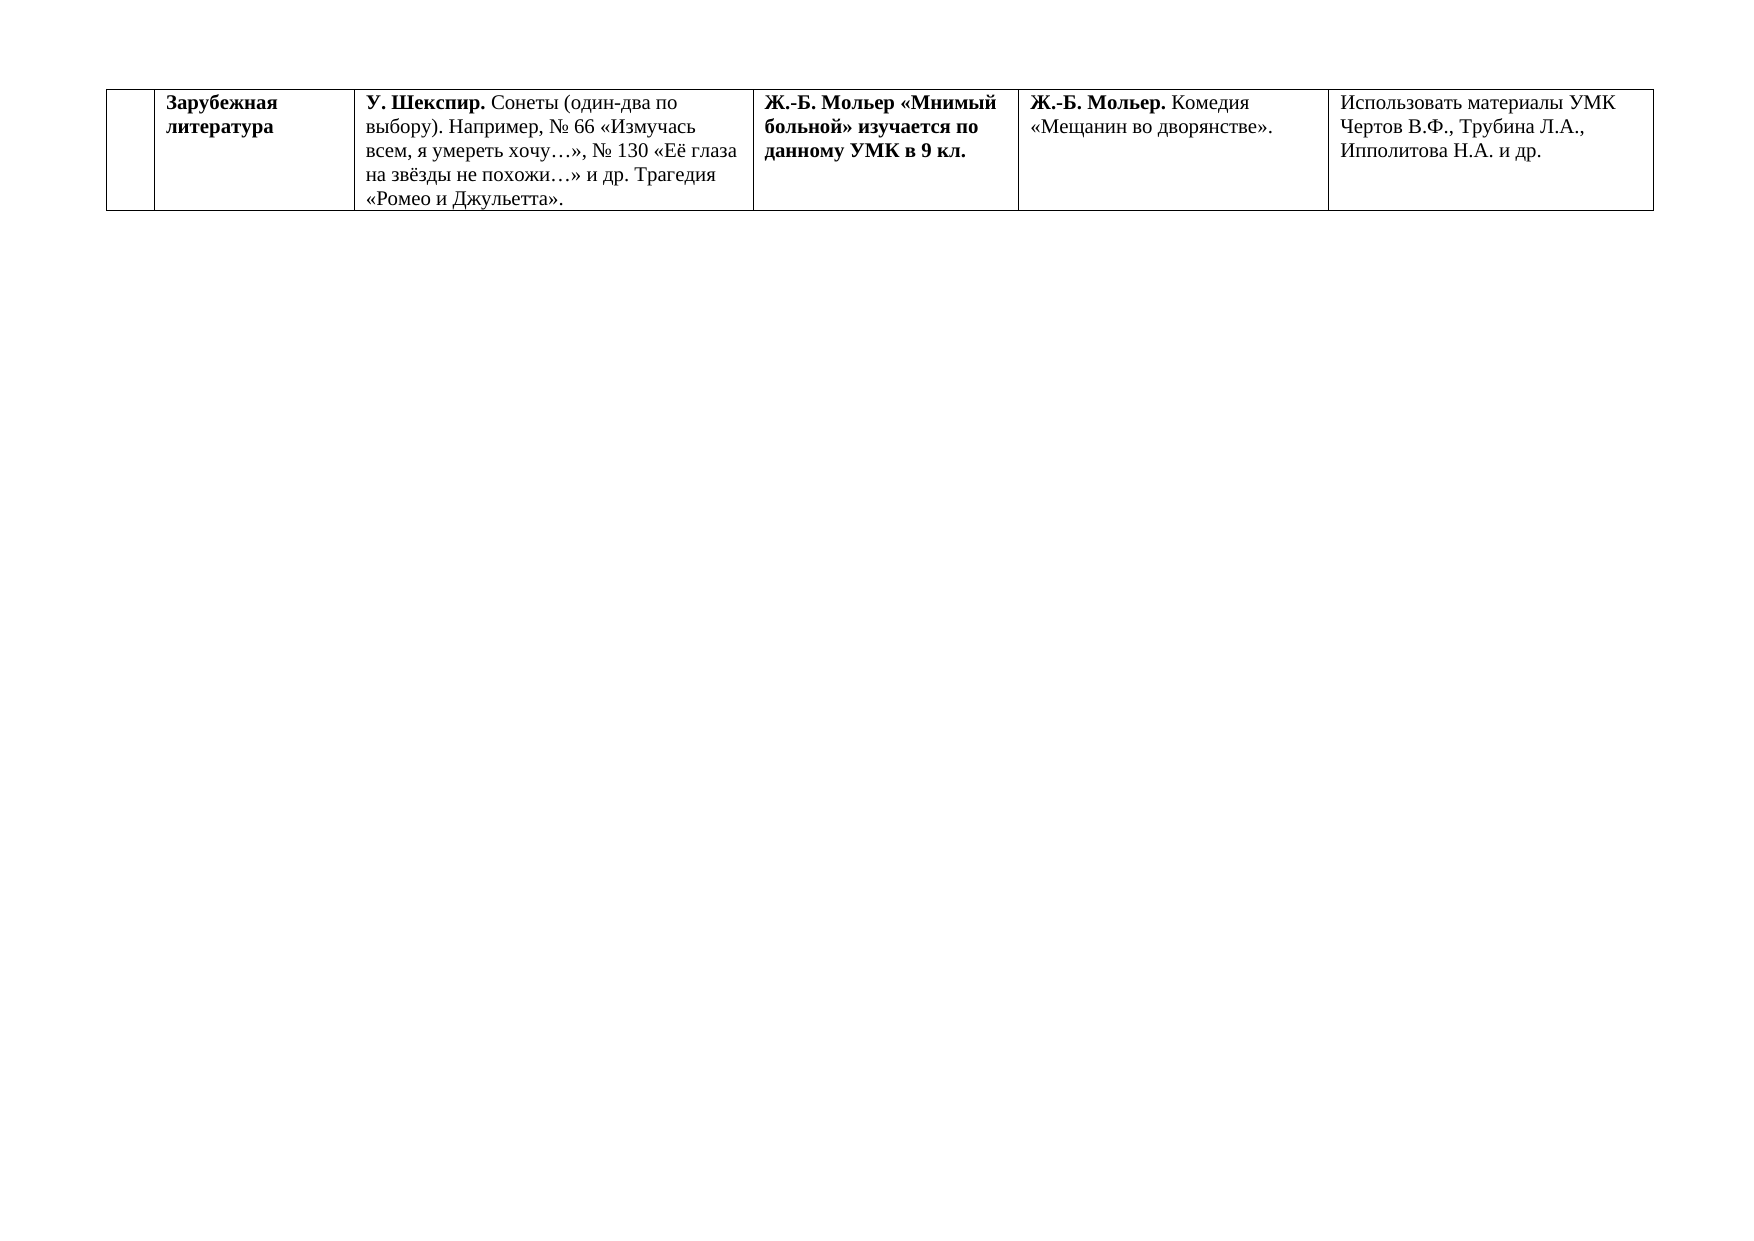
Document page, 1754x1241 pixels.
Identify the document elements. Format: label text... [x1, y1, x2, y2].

table_cell [107, 90, 154, 210]
table_cell У. Шекспир. Сонеты (один-два по выбору). Например, № 66 «Измучась всем, я умереть хочу…», № 130 «Её глаза на звёзды не похожи…» и др. Трагедия «Ромео и Джульетта». [355, 90, 753, 210]
table_cell Зарубежная литература [155, 90, 354, 210]
table_cell Ж.-Б. Мольер. Комедия «Мещанин во дворянстве». [1019, 90, 1328, 210]
table_cell Ж.-Б. Мольер «Мнимый больной» изучается по данному УМК в 9 кл. [754, 90, 1018, 210]
table_cell Использовать материалы УМК Чертов В.Ф., Трубина Л.А., Ипполитова Н.А. и др. [1329, 90, 1653, 210]
